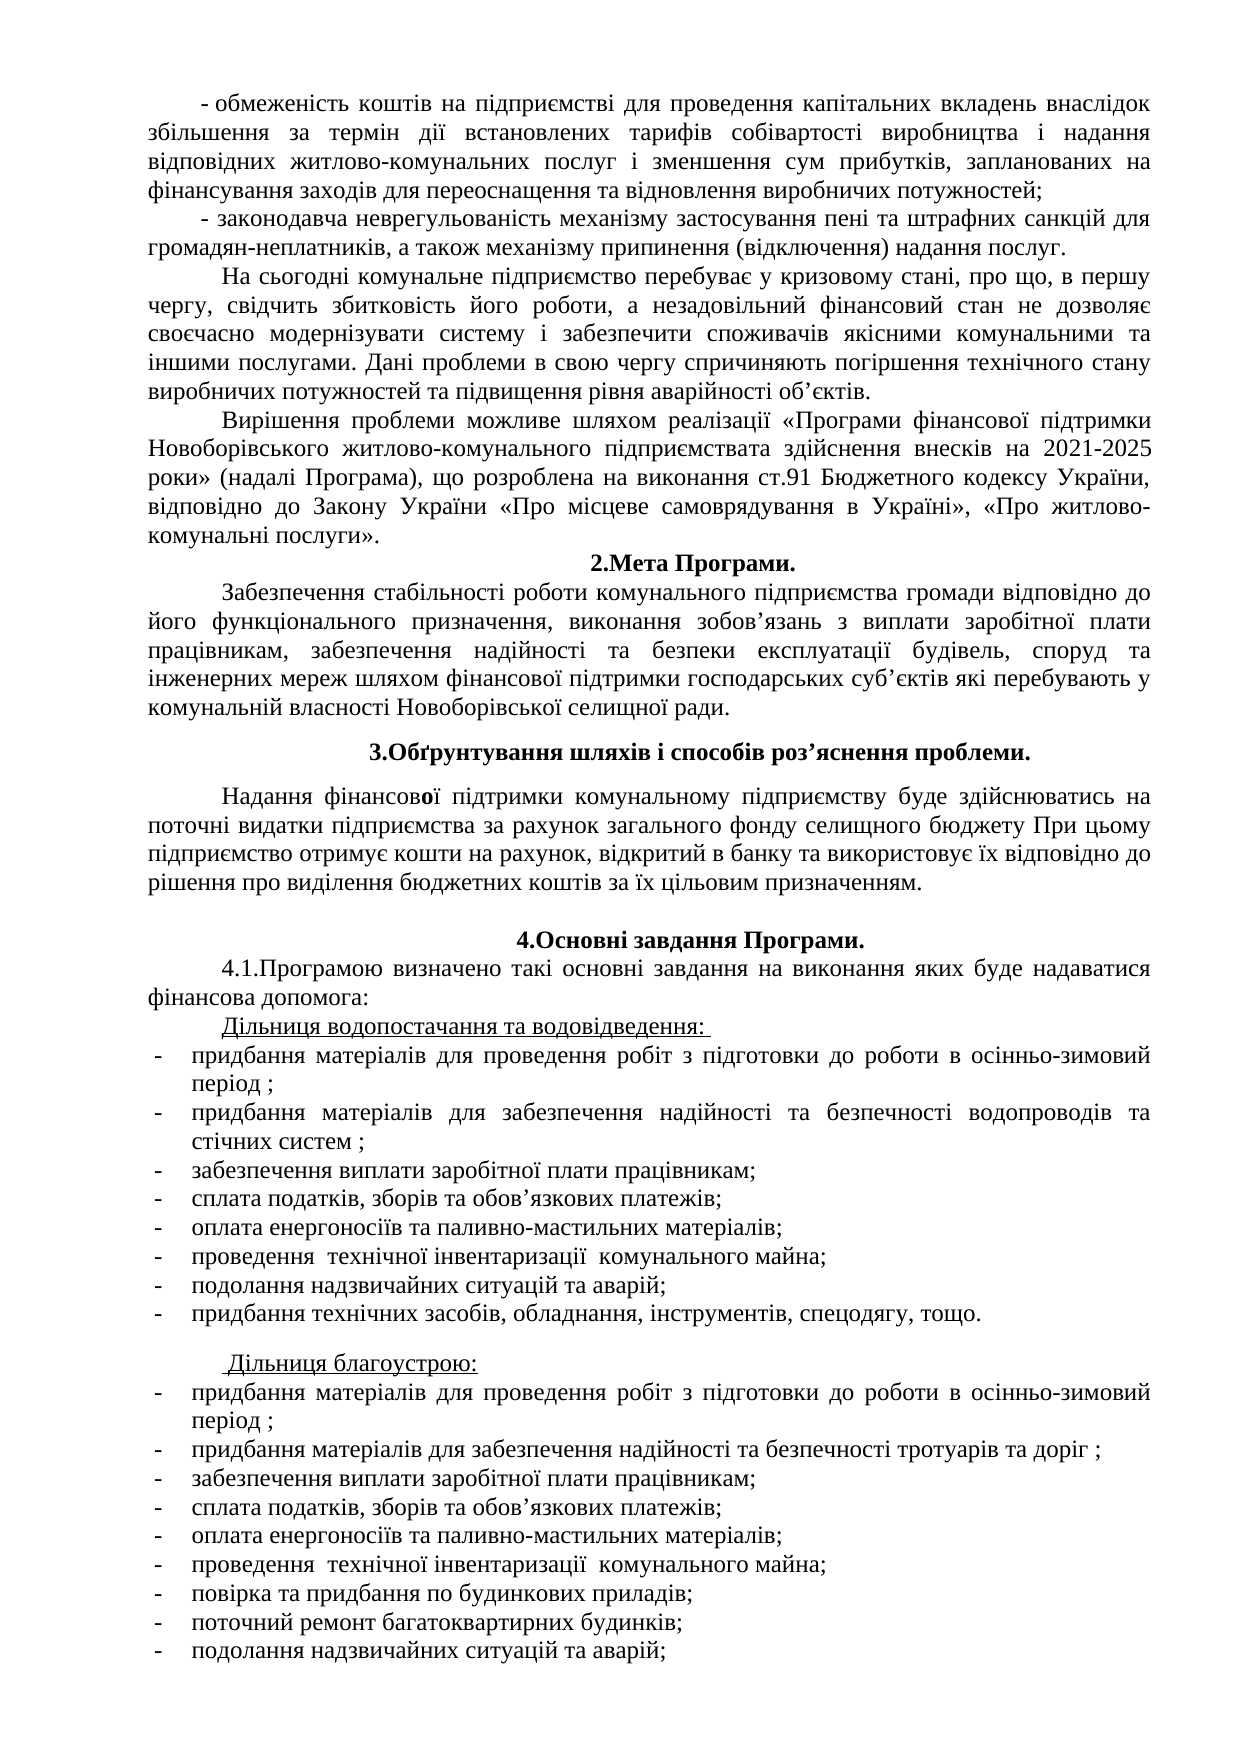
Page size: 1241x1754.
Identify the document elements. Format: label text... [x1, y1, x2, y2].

list проведення технічної інвентаризації комунального майна; [154, 1241, 1152, 1270]
text 3.Обґрунтування шляхів і способів роз’яснення проблеми. [295, 737, 1152, 765]
list оплата енергоносіїв та паливно-мастильних матеріалів; [154, 1521, 1152, 1549]
text Надання фінансової підтримки комунальному підприємству буде здійснюватись на поточні видатки підприємства за рахунок загального фонду селищного бюджету При цьому підприємство отримує кошти на рахунок, відкритий в банку та використовує їх відповідно до рішення про виділення бюджетних коштів за їх цільовим призначенням. [148, 781, 1152, 896]
text Забезпечення стабільності роботи комунального підприємства громади відповідно до його функціонального призначення, виконання зобов’язань з виплати заробітної плати працівникам, забезпечення надійності та безпеки експлуатації будівель, споруд та інженерних мереж шляхом фінансової підтримки господарських суб’єктів які перебувають у комунальній власності Новоборівської селищної ради. [148, 577, 1152, 721]
list поточний ремонт багатоквартирних будинків; [154, 1607, 1152, 1636]
list забезпечення виплати заробітної плати працівникам; [154, 1155, 1152, 1183]
list подолання надзвичайних ситуацій та аварій; [154, 1270, 1152, 1298]
text На сьогодні комунальне підприємство перебуває у кризовому стані, про що, в першу чергу, свідчить збитковість його роботи, а незадовільний фінансовий стан не дозволяє своєчасно модернізувати систему і забезпечити споживачів якісними комунальними та іншими послугами. Дані проблеми в свою чергу спричиняють погіршення технічного стану виробничих потужностей та підвищення рівня аварійності об’єктів. [148, 261, 1152, 405]
list проведення технічної інвентаризації комунального майна; [154, 1549, 1152, 1578]
text 4.1.Програмою визначено такі основні завдання на виконання яких буде надаватися фінансова допомога: [148, 953, 1152, 1011]
list придбання матеріалів для забезпечення надійності та безпечності тротуарів та доріг ; [154, 1434, 1152, 1463]
list забезпечення виплати заробітної плати працівникам; [154, 1463, 1152, 1492]
list придбання матеріалів для забезпечення надійності та безпечності водопроводів та стічних систем ; [154, 1097, 1152, 1155]
list сплата податків, зборів та обов’язкових платежів; [154, 1492, 1152, 1521]
text Дільниця благоустрою: [148, 1348, 1152, 1377]
list сплата податків, зборів та обов’язкових платежів; [154, 1183, 1152, 1212]
list придбання технічних засобів, обладнання, інструментів, спецодягу, тощо. [154, 1298, 1152, 1327]
text Вирішення проблеми можливе шляхом реалізації «Програми фінансової підтримки Новоборівського житлово-комунального підприємствата здійснення внесків на 2021-2025 роки» (надалі Програма), що розроблена на виконання ст.91 Бюджетного кодексу України, відповідно до Закону України «Про місцеве самоврядування в Україні», «Про житлово-комунальні послуги». [148, 405, 1152, 548]
list оплата енергоносіїв та паливно-мастильних матеріалів; [154, 1212, 1152, 1241]
text - законодавча неврегульованість механізму застосування пені та штрафних санкцій для громадян-неплатників, а також механізму припинення (відключення) надання послуг. [148, 203, 1152, 261]
text 2.Мета Програми. [516, 548, 1152, 577]
text 4.Основні завдання Програми. [442, 925, 1152, 953]
list повірка та придбання по будинкових приладів; [154, 1578, 1152, 1607]
text Дільниця водопостачання та водовідведення: [148, 1011, 1152, 1040]
list придбання матеріалів для проведення робіт з підготовки до роботи в осінньо-зимовий період ; [154, 1377, 1152, 1434]
list придбання матеріалів для проведення робіт з підготовки до роботи в осінньо-зимовий період ; [154, 1040, 1152, 1097]
list подолання надзвичайних ситуацій та аварій; [154, 1636, 1152, 1664]
text - обмеженість коштів на підприємстві для проведення капітальних вкладень внаслідок збільшення за термін дії встановлених тарифів собівартості виробництва і надання відповідних житлово-комунальних послуг і зменшення сум прибутків, запланованих на фінансування заходів для переоснащення та відновлення виробничих потужностей; [148, 88, 1152, 203]
